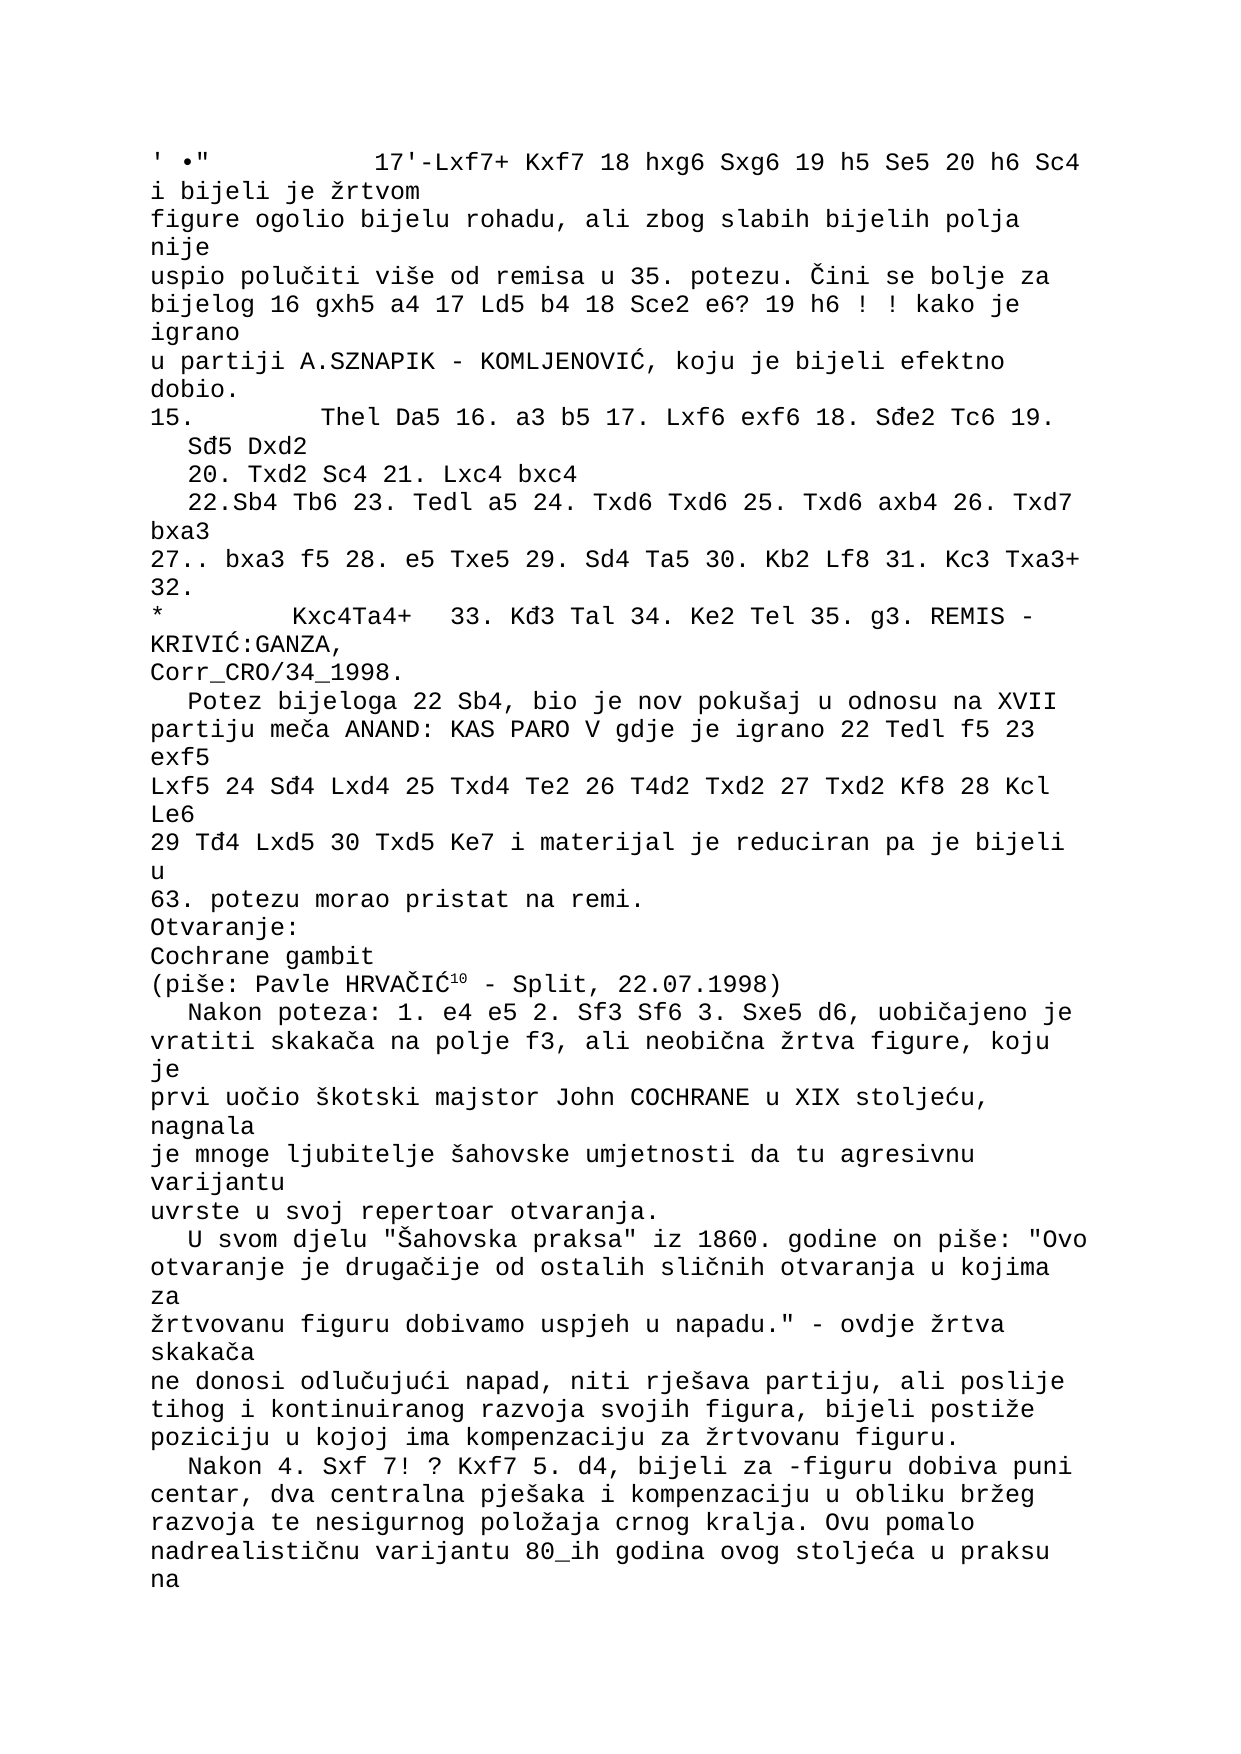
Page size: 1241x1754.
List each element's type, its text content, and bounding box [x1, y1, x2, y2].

text U svom djelu "Šahovska praksa" iz 1860. godine on piše: "Ovo otvaranje je drugačije od ostalih sličnih otvaranja u kojima za žrtvovanu figuru dobivamo uspjeh u napadu." - ovdje žrtva skakača ne donosi odlučujući napad, niti rješava partiju, ali poslije tihog i kontinuiranog razvoja svojih figura, bijeli postiže poziciju u kojoj ima kompenzaciju za žrtvovanu figuru. [150, 1227, 1090, 1453]
text ' •" 17'-Lxf7+ Kxf7 18 hxg6 Sxg6 19 h5 Se5 20 h6 Sc4 i bijeli je žrtvom [150, 150, 1090, 207]
text Cochrane gambit (piše: Pavle HRVAČIĆ10 - Split, 22.07.1998) [150, 943, 1090, 1000]
text figure ogolio bijelu rohadu, ali zbog slabih bijelih polja nije uspio polučiti više od remisa u 35. potezu. Čini se bolje za bijelog 16 gxh5 a4 17 Ld5 b4 18 Sce2 e6? 19 h6 ! ! kako je igrano u partiji A.SZNAPIK - KOMLJENOVIĆ, koju je bijeli efektno dobio. [150, 207, 1090, 405]
text Nakon poteza: 1. e4 e5 2. Sf3 Sf6 3. Sxe5 d6, uobičajeno je vratiti skakača na polje f3, ali neobična žrtva figure, koju je prvi uočio škotski majstor John COCHRANE u XIX stoljeću, nagnala je mnoge ljubitelje šahovske umjetnosti da tu agresivnu varijantu uvrste u svoj repertoar otvaranja. [150, 1000, 1090, 1227]
text Corr_CRO/34_1998. [150, 660, 1090, 688]
text Otvaranje: [150, 915, 1090, 943]
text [150, 1453, 1090, 1595]
text 22. Sb4 Tb6 23. Tedl a5 24. Txd6 Txd6 25. Txd6 axb4 26. Txd7 bxa3 27.. bxa3 f5 28. e5 Txe5 29. Sd4 Ta5 30. Kb2 Lf8 31. Kc3 Txa3+ 32. * Kxc4 Ta4+ 33. Kđ3 Tal 34. Ke2 Tel 35. g3. REMIS - KRIVIĆ:GANZA, [150, 490, 1090, 660]
text 15. Thel Da5 16. a3 b5 17. Lxf6 exf6 18. Sđe2 Tc6 19. Sđ5 Dxd2 20. Txd2 Sc4 21. Lxc4 bxc4 [150, 405, 1090, 490]
text Potez bijeloga 22 Sb4, bio je nov pokušaj u odnosu na XVII partiju meča ANAND: KAS PARO V gdje je igrano 22 Tedl f5 23 exf5 Lxf5 24 Sđ4 Lxd4 25 Txd4 Te2 26 T4d2 Txd2 27 Txd2 Kf8 28 Kcl Le6 29 Tđ4 Lxd5 30 Txd5 Ke7 i materijal je reduciran pa je bijeli u 63. potezu morao pristat na remi. [150, 688, 1090, 915]
